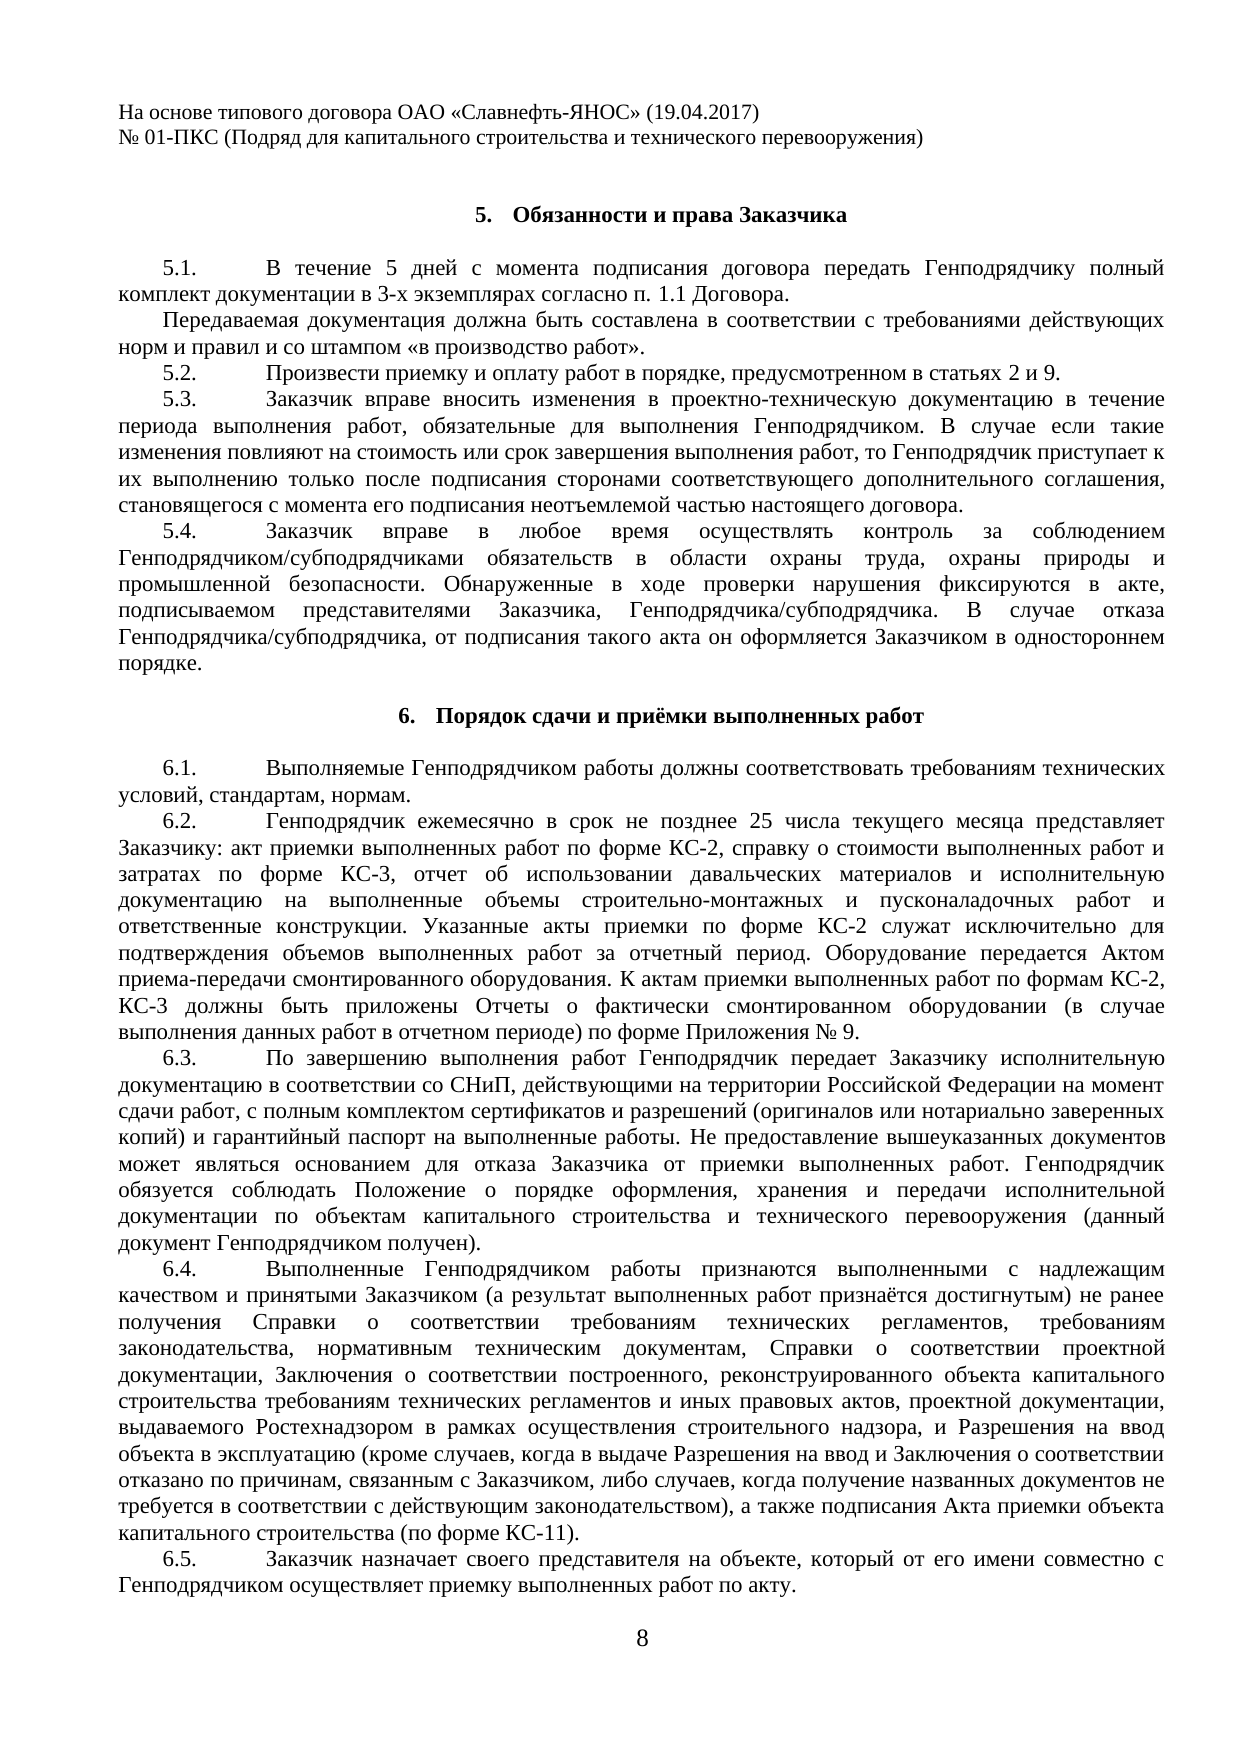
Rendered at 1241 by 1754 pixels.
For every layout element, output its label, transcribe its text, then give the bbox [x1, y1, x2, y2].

list Генподрядчик ежемесячно в срок не позднее 25 числа текущего месяца представляет Заказчику: акт приемки выполненных работ по форме КС-2, справку о стоимости выполненных работ и затратах по форме КС-3, отчет об использовании давальческих материалов и исполнительную документацию на выполненные объемы строительно-монтажных и пусконаладочных работ и ответственные конструкции. Указанные акты приемки по форме КС-2 служат исключительно для подтверждения объемов выполненных работ за отчетный период. Оборудование передается Актом приема-передачи смонтированного оборудования. К актам приемки выполненных работ по формам КС-2, КС-3 должны быть приложены Отчеты о фактически смонтированном оборудовании (в случае выполнения данных работ в отчетном периоде) по форме Приложения № 9. [118, 807, 1167, 1044]
list Заказчик вправе вносить изменения в проектно-техническую документацию в течение периода выполнения работ, обязательные для выполнения Генподрядчиком. В случае если такие изменения повлияют на стоимость или срок завершения выполнения работ, то Генподрядчик приступает к их выполнению только после подписания сторонами соответствующего дополнительного соглашения, становящегося с момента его подписания неотъемлемой частью настоящего договора. [118, 386, 1167, 517]
list Заказчик вправе в любое время осуществлять контроль за соблюдением Генподрядчиком/субподрядчиками обязательств в области охраны труда, охраны природы и промышленной безопасности. Обнаруженные в ходе проверки нарушения фиксируются в акте, подписываемом представителями Заказчика, Генподрядчика/субподрядчика. В случае отказа Генподрядчика/субподрядчика, от подписания такого акта он оформляется Заказчиком в одностороннем порядке. [118, 517, 1167, 675]
list В течение 5 дней с момента подписания договора передать Генподрядчику полный комплект документации в 3-х экземплярах согласно п. 1.1 Договора. [118, 254, 1167, 306]
list Заказчик назначает своего представителя на объекте, который от его имени совместно с Генподрядчиком осуществляет приемку выполненных работ по акту. [118, 1545, 1167, 1598]
list Выполняемые Генподрядчиком работы должны соответствовать требованиям технических условий, стандартам, нормам. [118, 754, 1167, 807]
list Выполненные Генподрядчиком работы признаются выполненными с надлежащим качеством и принятыми Заказчиком (а результат выполненных работ признаётся достигнутым) не ранее получения Справки о соответствии требованиям технических регламентов, требованиям законодательства, нормативным техническим документам, Справки о соответствии проектной документации, Заключения о соответствии построенного, реконструированного объекта капитального строительства требованиям технических регламентов и иных правовых актов, проектной документации, выдаваемого Ростехнадзором в рамках осуществления строительного надзора, и Разрешения на ввод объекта в эксплуатацию (кроме случаев, когда в выдаче Разрешения на ввод и Заключения о соответствии отказано по причинам, связанным с Заказчиком, либо случаев, когда получение названных документов не требуется в соответствии с действующим законодательством), а также подписания Акта приемки объекта капитального строительства (по форме КС-11). [118, 1255, 1167, 1545]
list Порядок сдачи и приёмки выполненных работ [156, 702, 1167, 728]
list Передаваемая документация должна быть составлена в соответствии с требованиями действующих норм и правил и со штампом «в производство работ». [118, 306, 1167, 359]
list По завершению выполнения работ Генподрядчик передает Заказчику исполнительную документацию в соответствии со СНиП, действующими на территории Российской Федерации на момент сдачи работ, с полным комплектом сертификатов и разрешений (оригиналов или нотариально заверенных копий) и гарантийный паспорт на выполненные работы. Не предоставление вышеуказанных документов может являться основанием для отказа Заказчика от приемки выполненных работ. Генподрядчик обязуется соблюдать Положение о порядке оформления, хранения и передачи исполнительной документации по объектам капитального строительства и технического перевооружения (данный документ Генподрядчиком получен). [118, 1044, 1167, 1255]
list Обязанности и права Заказчика [156, 201, 1167, 227]
list Произвести приемку и оплату работ в порядке, предусмотренном в статьях 2 и 9. [118, 359, 1167, 386]
